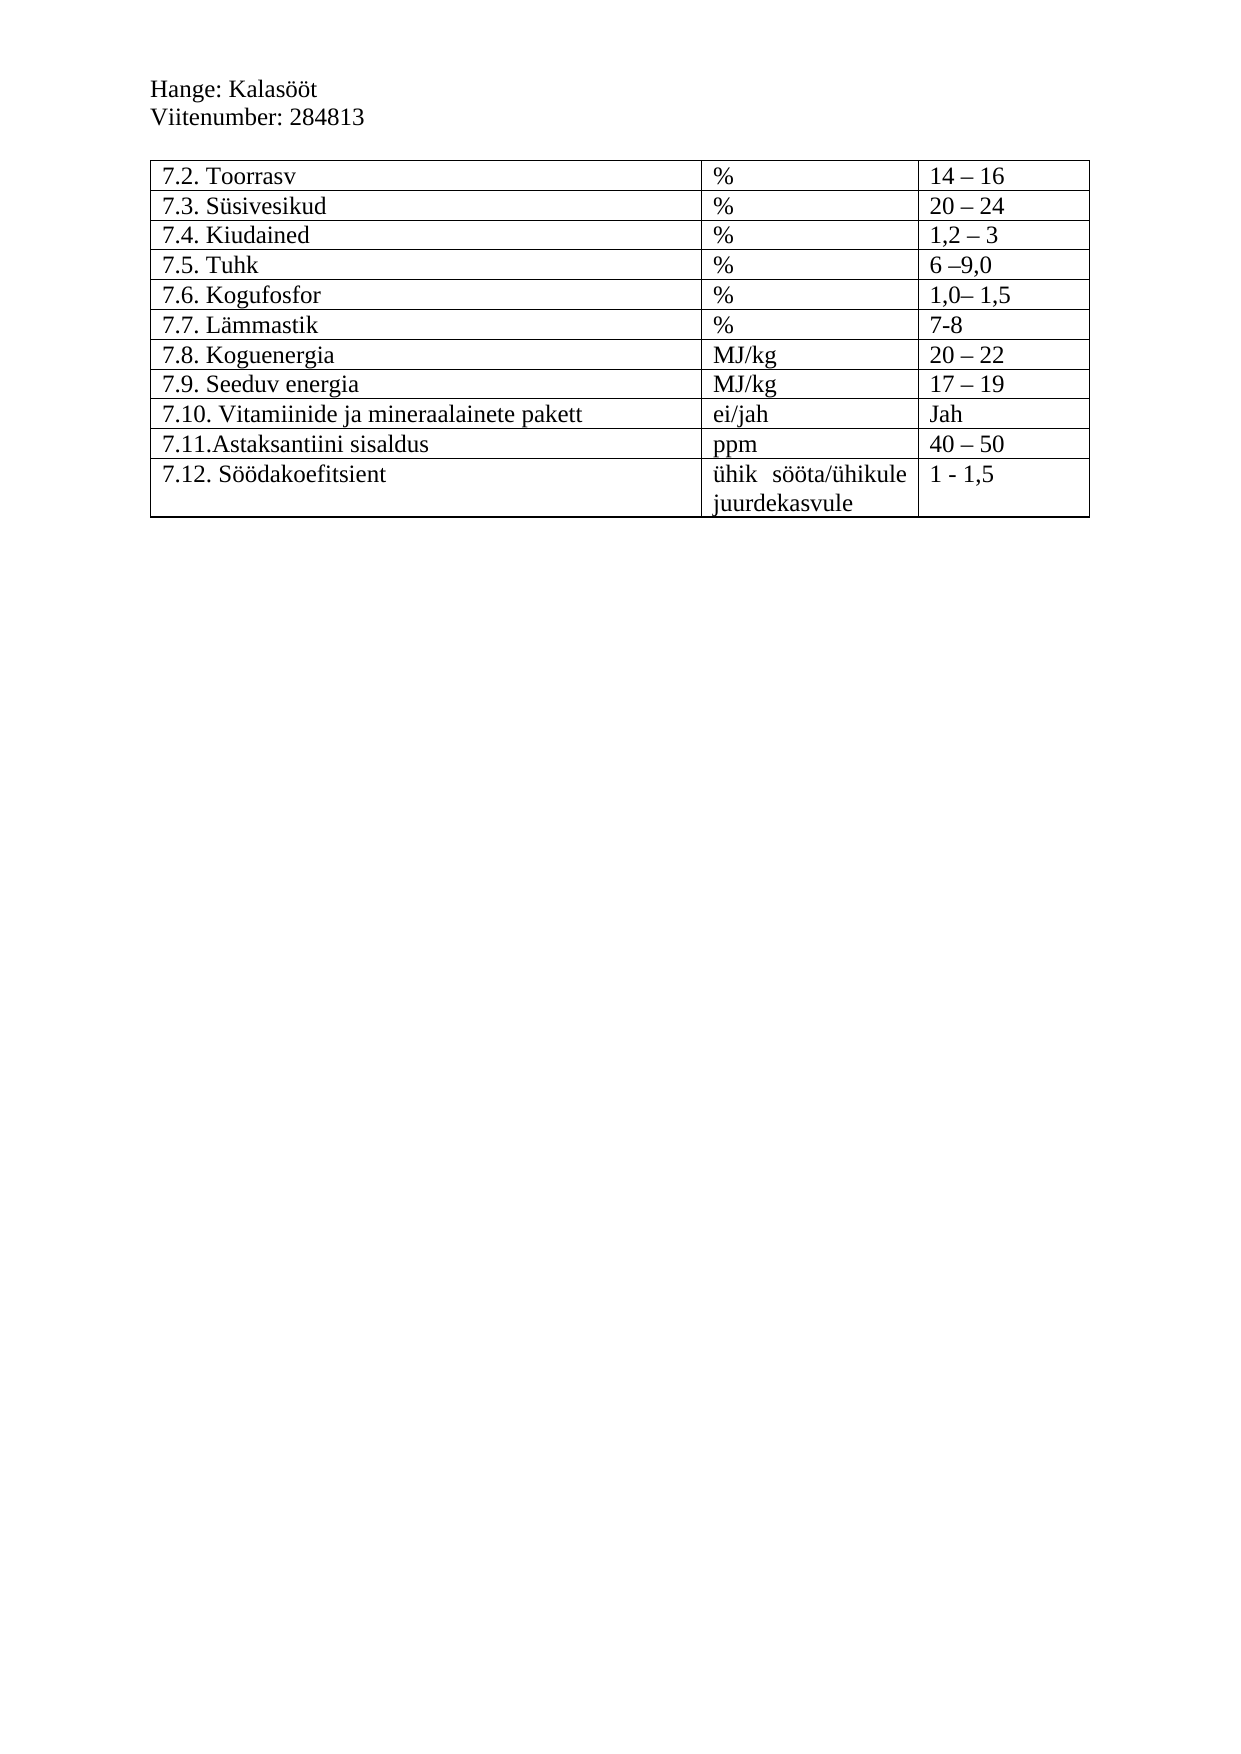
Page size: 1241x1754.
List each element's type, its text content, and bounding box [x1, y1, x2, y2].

table_cell 7.12. Söödakoefitsient [151, 459, 701, 516]
table_cell % [702, 191, 918, 219]
table_cell 40 – 50 [919, 429, 1089, 458]
table_cell % [702, 221, 918, 249]
table_cell 7.8. Koguenergia [151, 340, 701, 368]
table_cell 1 - 1,5 [919, 459, 1089, 516]
table_cell % [702, 310, 918, 339]
table_cell ei/jah [702, 399, 918, 428]
table_cell ppm [702, 429, 918, 458]
table_cell % [702, 161, 918, 190]
table_cell 7.7. Lämmastik [151, 310, 701, 339]
table_cell ühik sööta/ühikule juurdekasvule [702, 459, 918, 516]
table_cell 7.4. Kiudained [151, 221, 701, 249]
table_cell 7.10. Vitamiinide ja mineraalainete pakett [151, 399, 701, 428]
table_cell 7-8 [919, 310, 1089, 339]
table_cell 1,0– 1,5 [919, 280, 1089, 309]
table_cell 7.5. Tuhk [151, 250, 701, 279]
table_cell 1,2 – 3 [919, 221, 1089, 249]
table_cell Jah [919, 399, 1089, 428]
table_cell 20 – 22 [919, 340, 1089, 368]
table_cell MJ/kg [702, 370, 918, 398]
table_cell 7.11.Astaksantiini sisaldus [151, 429, 701, 458]
table_cell 7.9. Seeduv energia [151, 370, 701, 398]
table_cell 14 – 16 [919, 161, 1089, 190]
table_cell 7.3. Süsivesikud [151, 191, 701, 219]
table_cell 20 – 24 [919, 191, 1089, 219]
table_cell 7.2. Toorrasv [151, 161, 701, 190]
table_cell 7.6. Kogufosfor [151, 280, 701, 309]
table_cell MJ/kg [702, 340, 918, 368]
table_cell 17 – 19 [919, 370, 1089, 398]
table_cell 6 –9,0 [919, 250, 1089, 279]
table_cell % [702, 250, 918, 279]
table_cell % [702, 280, 918, 309]
